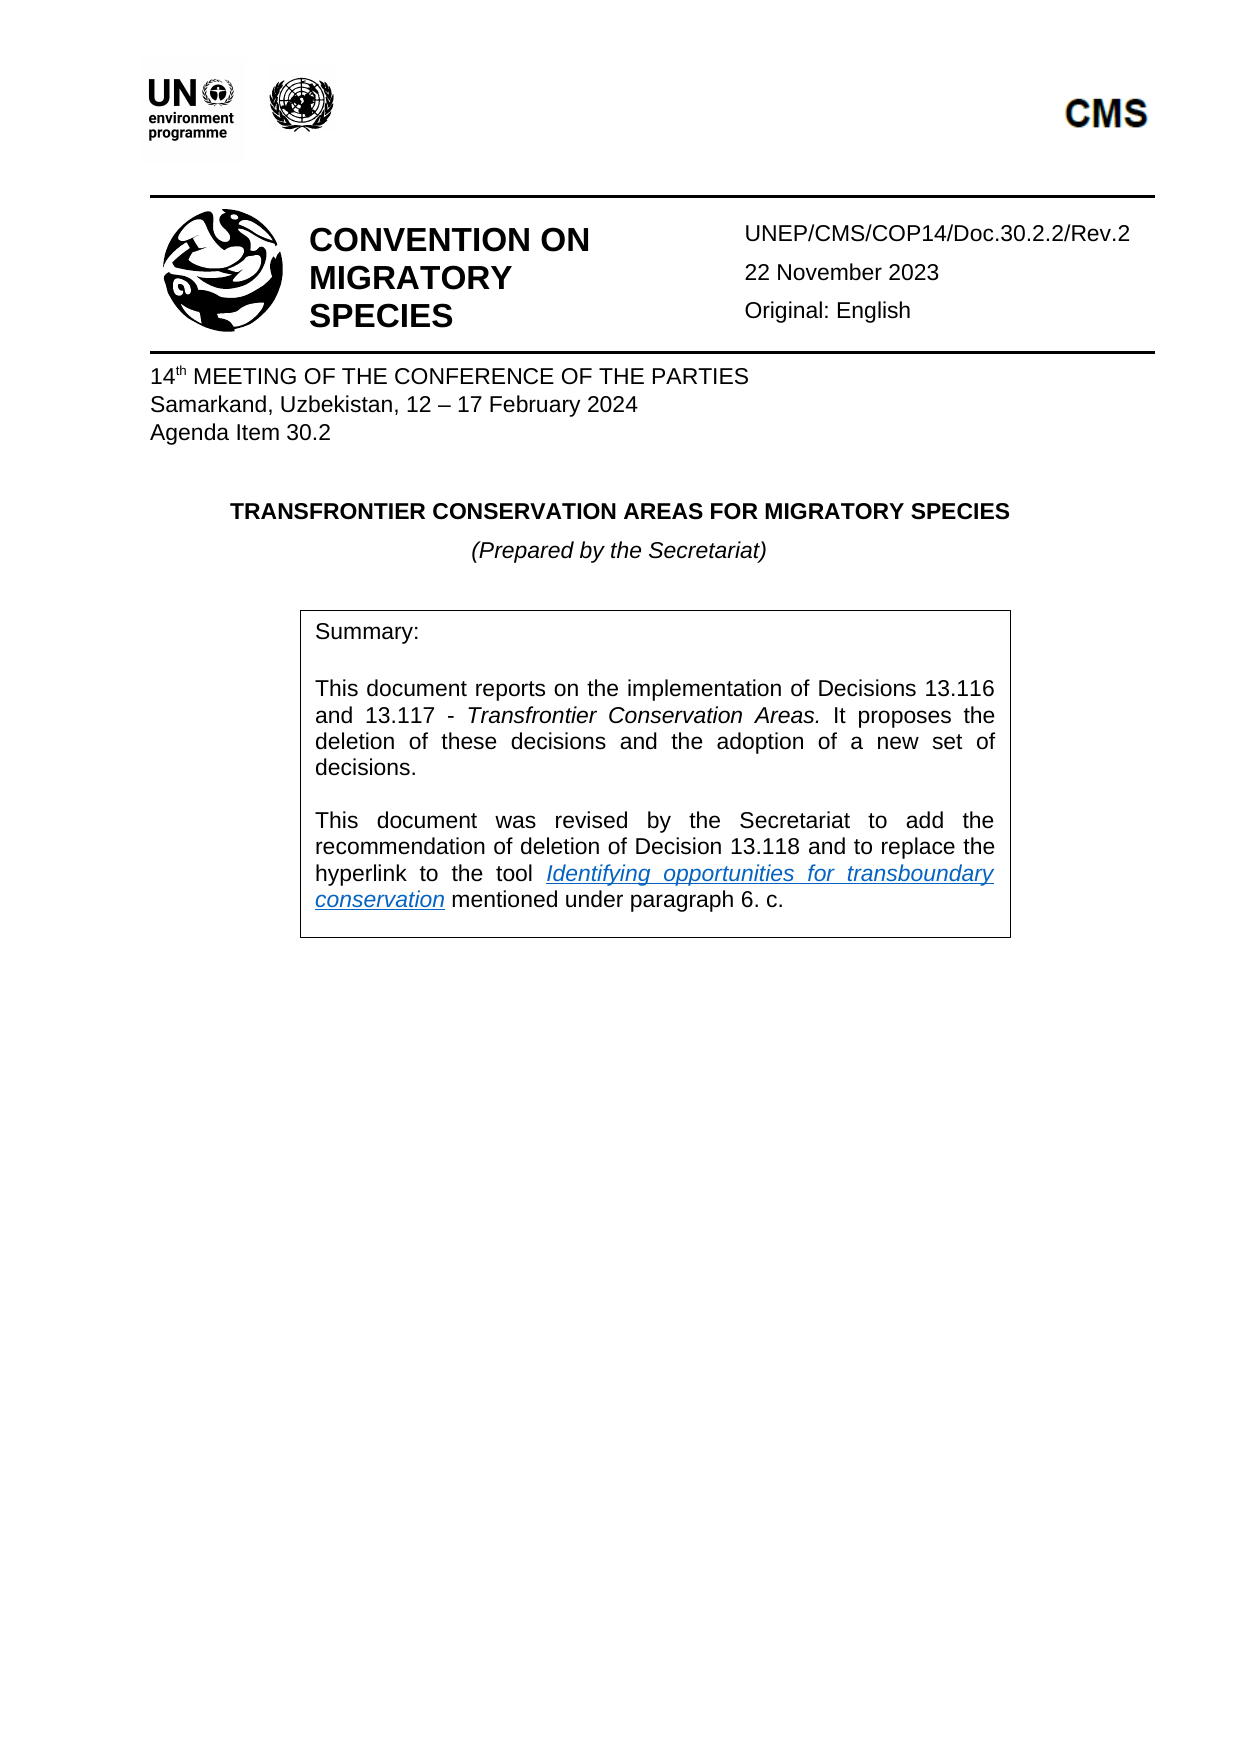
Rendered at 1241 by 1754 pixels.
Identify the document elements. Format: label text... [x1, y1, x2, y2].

text Samarkand, Uzbekistan, 12 – 17 February 2024 [150, 391, 1090, 418]
picture [1063, 92, 1153, 136]
table_header UNEP/CMS/COP14/Doc.30.2.2/Rev.2 22 November 2023 Original: English [733, 198, 1155, 351]
text TRANSFRONTIER CONSERVATION AREAS FOR MIGRATORY SPECIES [150, 498, 1090, 524]
text (Prepared by the Secretariat) [150, 537, 1090, 563]
picture [139, 57, 245, 163]
table_header [150, 198, 309, 351]
text 14th MEETING OF THE CONFERENCE OF THE PARTIES [150, 363, 1090, 390]
text Agenda Item 30.2 [150, 419, 1090, 446]
table_header CONVENTION ON MIGRATORY SPECIES [309, 198, 733, 351]
